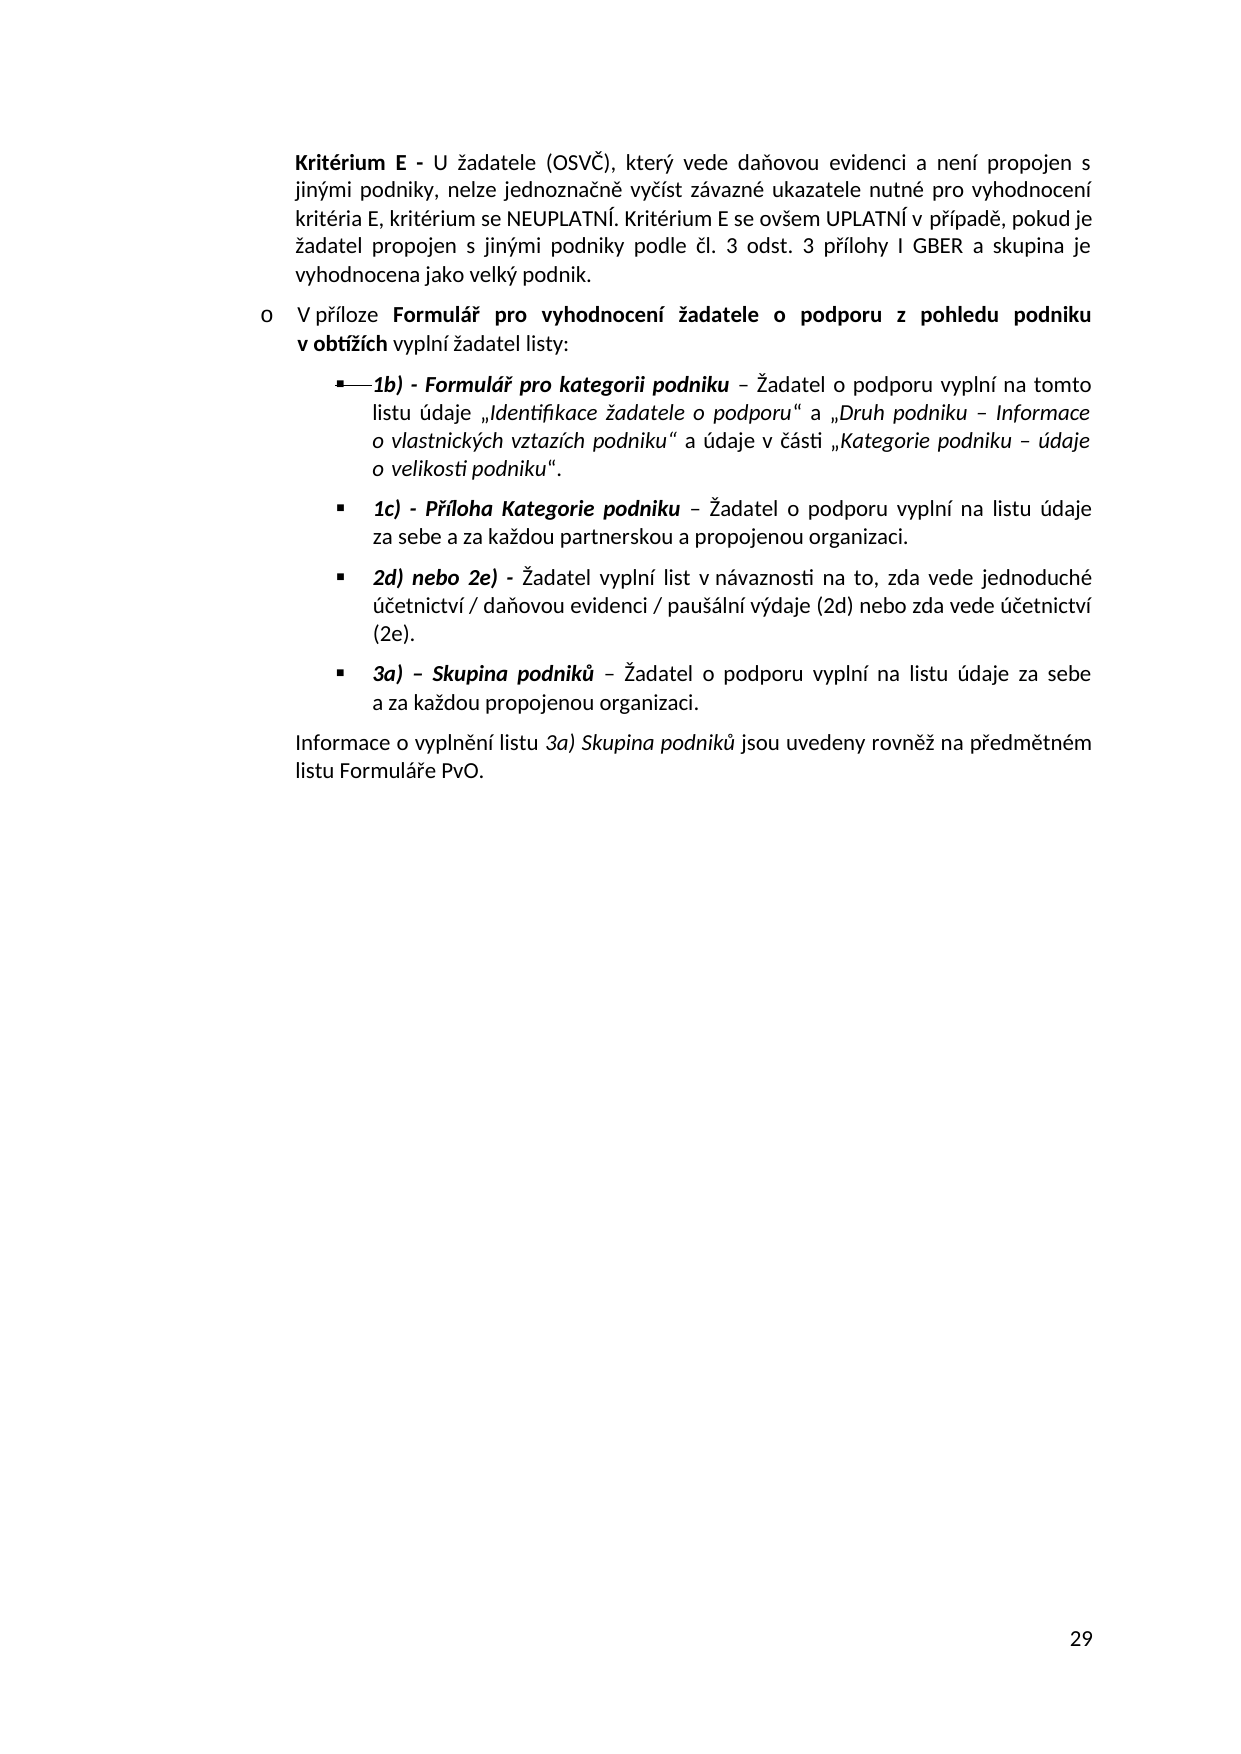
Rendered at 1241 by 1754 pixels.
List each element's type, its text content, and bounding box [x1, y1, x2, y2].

text Informace o vyplnění listu 3a) Skupina podniků jsou uvedeny rovněž na předmětném listu Formuláře PvO. [295, 728, 1093, 784]
list 1c) - Příloha Kategorie podniku – Žadatel o podporu vyplní na listu údaje za sebe a za každou partnerskou a propojenou organizaci. [335, 494, 1093, 551]
list 2d) nebo 2e) - Žadatel vyplní list v návaznosti na to, zda vede jednoduché účetnictví / daňovou evidenci / paušální výdaje (2d) nebo zda vede účetnictví (2e). [335, 563, 1093, 647]
list 3a) – Skupina podniků – Žadatel o podporu vyplní na listu údaje za sebe a za každou propojenou organizaci. [335, 659, 1093, 716]
text Kritérium E - U žadatele (OSVČ), který vede daňovou evidenci a není propojen s jinými podniky, nelze jednoznačně vyčíst závazné ukazatele nutné pro vyhodnocení kritéria E, kritérium se NEUPLATNÍ. Kritérium E se ovšem UPLATNÍ v případě, pokud je žadatel propojen s jinými podniky podle čl. 3 odst. 3 přílohy I GBER a skupina je vyhodnocena jako velký podnik. [295, 148, 1093, 288]
list V příloze Formulář pro vyhodnocení žadatele o podporu z pohledu podniku v obtížích vyplní žadatel listy: [260, 300, 1093, 357]
list 1b) - Formulář pro kategorii podniku – Žadatel o podporu vyplní na tomto listu údaje „Identifikace žadatele o podporu“ a „Druh podniku – Informace o vlastnických vztazích podniku“ a údaje v části „Kategorie podniku – údaje o velikosti podniku“. [335, 370, 1093, 482]
